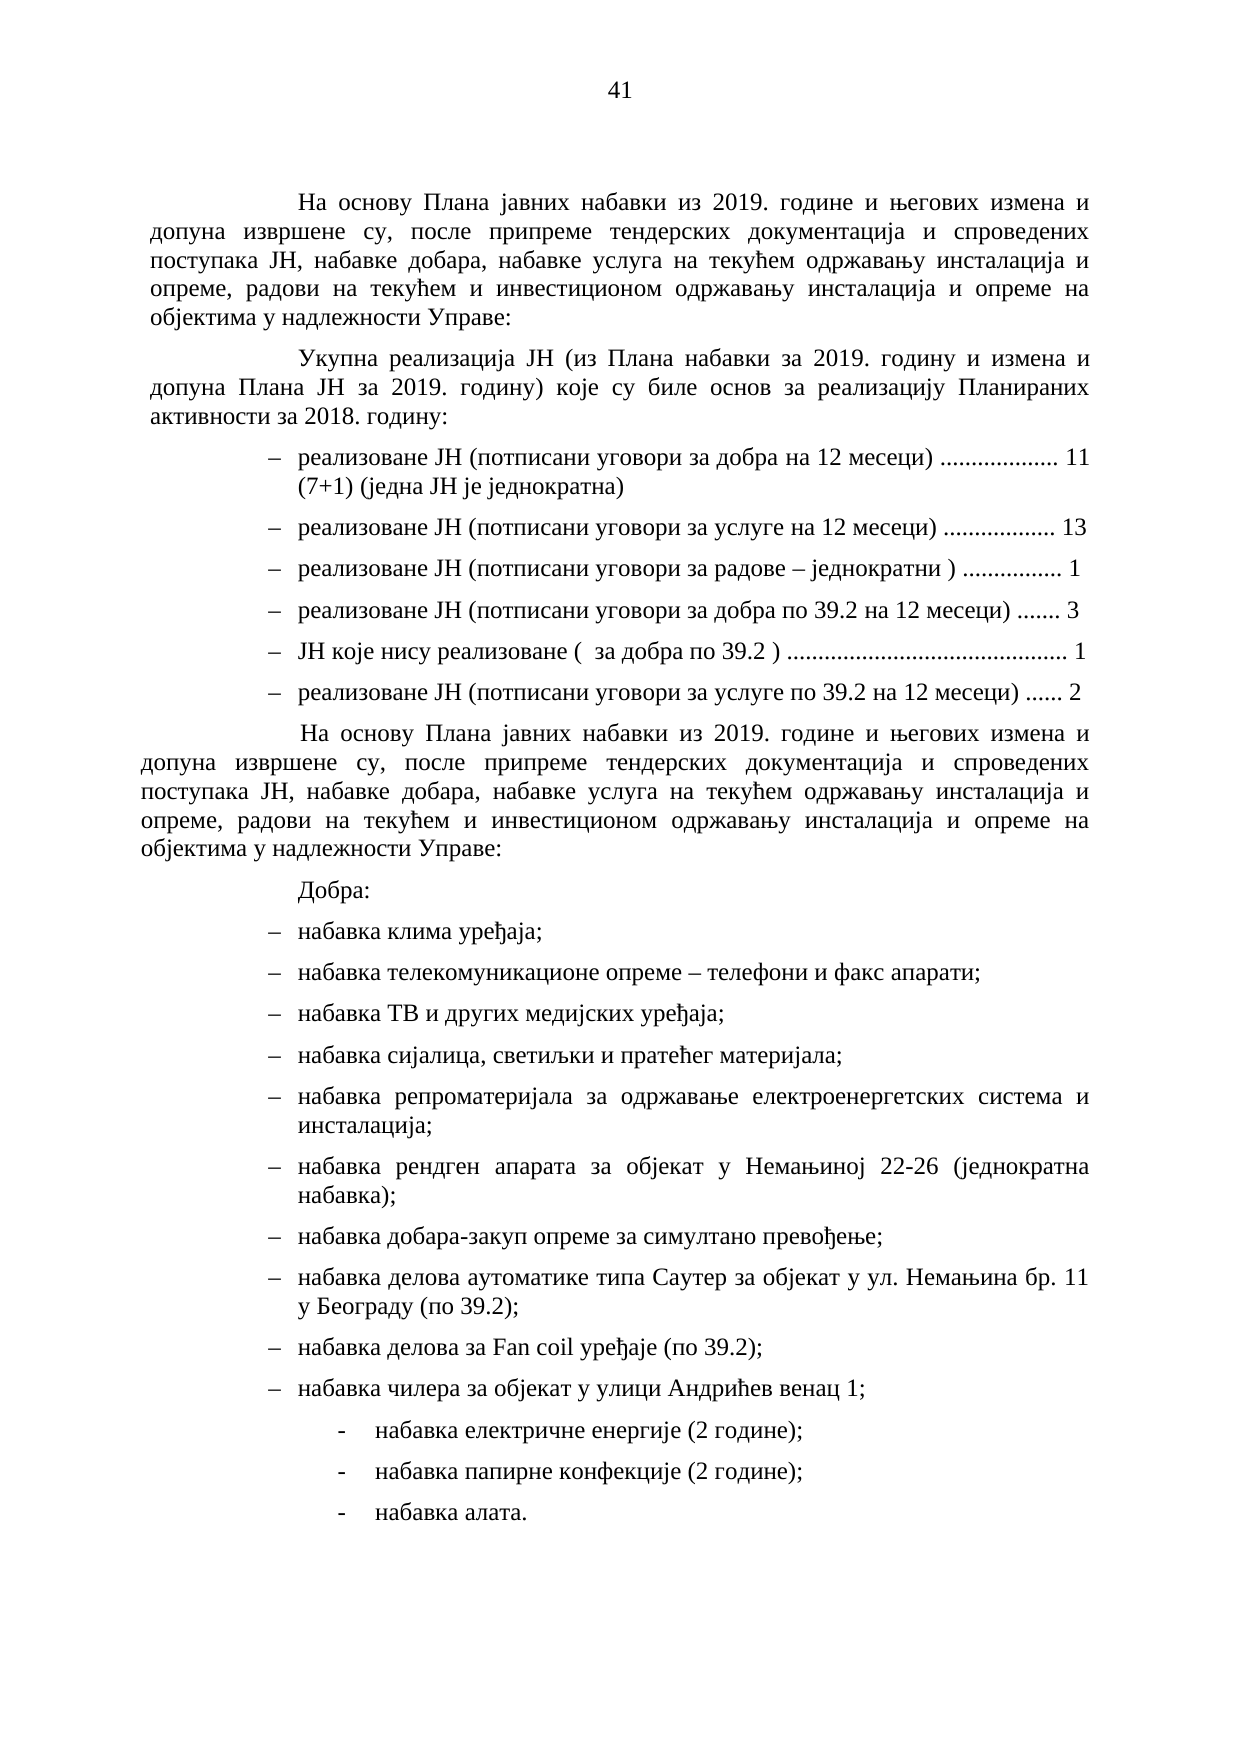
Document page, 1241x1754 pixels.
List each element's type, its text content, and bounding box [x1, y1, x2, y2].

text – набавка сијалица, светиљки и пратећег материјала; [268, 1040, 1090, 1068]
list набавка електричне енергије (2 године); [337, 1415, 1090, 1443]
list реализоване ЈН (потписани уговори за добра по 39.2 на 12 месеци) ....... 3 [268, 595, 1090, 623]
list реализоване ЈН (потписани уговори за услуге на 12 месеци) .................. 13 [268, 512, 1090, 541]
text Добра: [268, 875, 1090, 903]
list реализоване ЈН (потписани уговори за услуге по 39.2 на 12 месеци) ...... 2 [268, 677, 1090, 706]
text На основу Плана јавних набавки из 2019. године и његових измена и допуна извршене су, после припреме тендерских документација и спроведених поступака ЈН, набавке добара, набавке услуга на текућем одржавању инсталација и опреме, радови на текућем и инвестиционом одржавању инсталација и опреме на објектима у надлежности Управе: [141, 718, 1090, 862]
text – набавка делова за Fan coil уређаје (по 39.2); [268, 1332, 1090, 1361]
text – набавка чилера за објекат у улици Андрићев венац 1; [268, 1373, 1090, 1402]
text – набавка делова аутоматике типа Саутер за објекат у ул. Немањина бр. 11 у Београду (по 39.2); [268, 1262, 1090, 1320]
text – набавка репроматеријала за одржавање електроенергетских система и инсталација; [268, 1081, 1090, 1138]
list набавка алата. [337, 1497, 1090, 1526]
text – набавка телекомуникационе опреме – телефони и факс апарати; [268, 957, 1090, 986]
text – набавка клима уређаја; [268, 916, 1090, 945]
list реализоване ЈН (потписани уговори за радове – једнократни ) ................ 1 [268, 553, 1090, 582]
text – набавка рендген апарата за објекат у Немањиној 22-26 (једнократна набавка); [268, 1151, 1090, 1208]
text На основу Плана јавних набавки из 2019. године и његових измена и допуна извршене су, после припреме тендерских документација и спроведених поступака ЈН, набавке добара, набавке услуга на текућем одржавању инсталација и опреме, радови на текућем и инвестиционом одржавању инсталација и опреме на објектима у надлежности Управе: [150, 187, 1090, 331]
text Укупна реализација ЈН (из Плана набавки за 2019. годину и измена и допуна Плана ЈН за 2019. годину) које су биле основ за реализацију Планираних активности за 2018. годину: [150, 343, 1090, 430]
list реализоване ЈН (потписани уговори за добра на 12 месеци) ................... 11 (7+1) (једна ЈН је једнократна) [268, 442, 1090, 500]
text – набавка ТВ и других медијских уређаја; [268, 998, 1090, 1027]
list набавка папирне конфекције (2 године); [337, 1456, 1090, 1485]
text – набавка добара-закуп опреме за симултано превођење; [268, 1221, 1090, 1250]
list ЈН које нису реализоване ( за добра по 39.2 ) ............................................. 1 [268, 636, 1090, 665]
